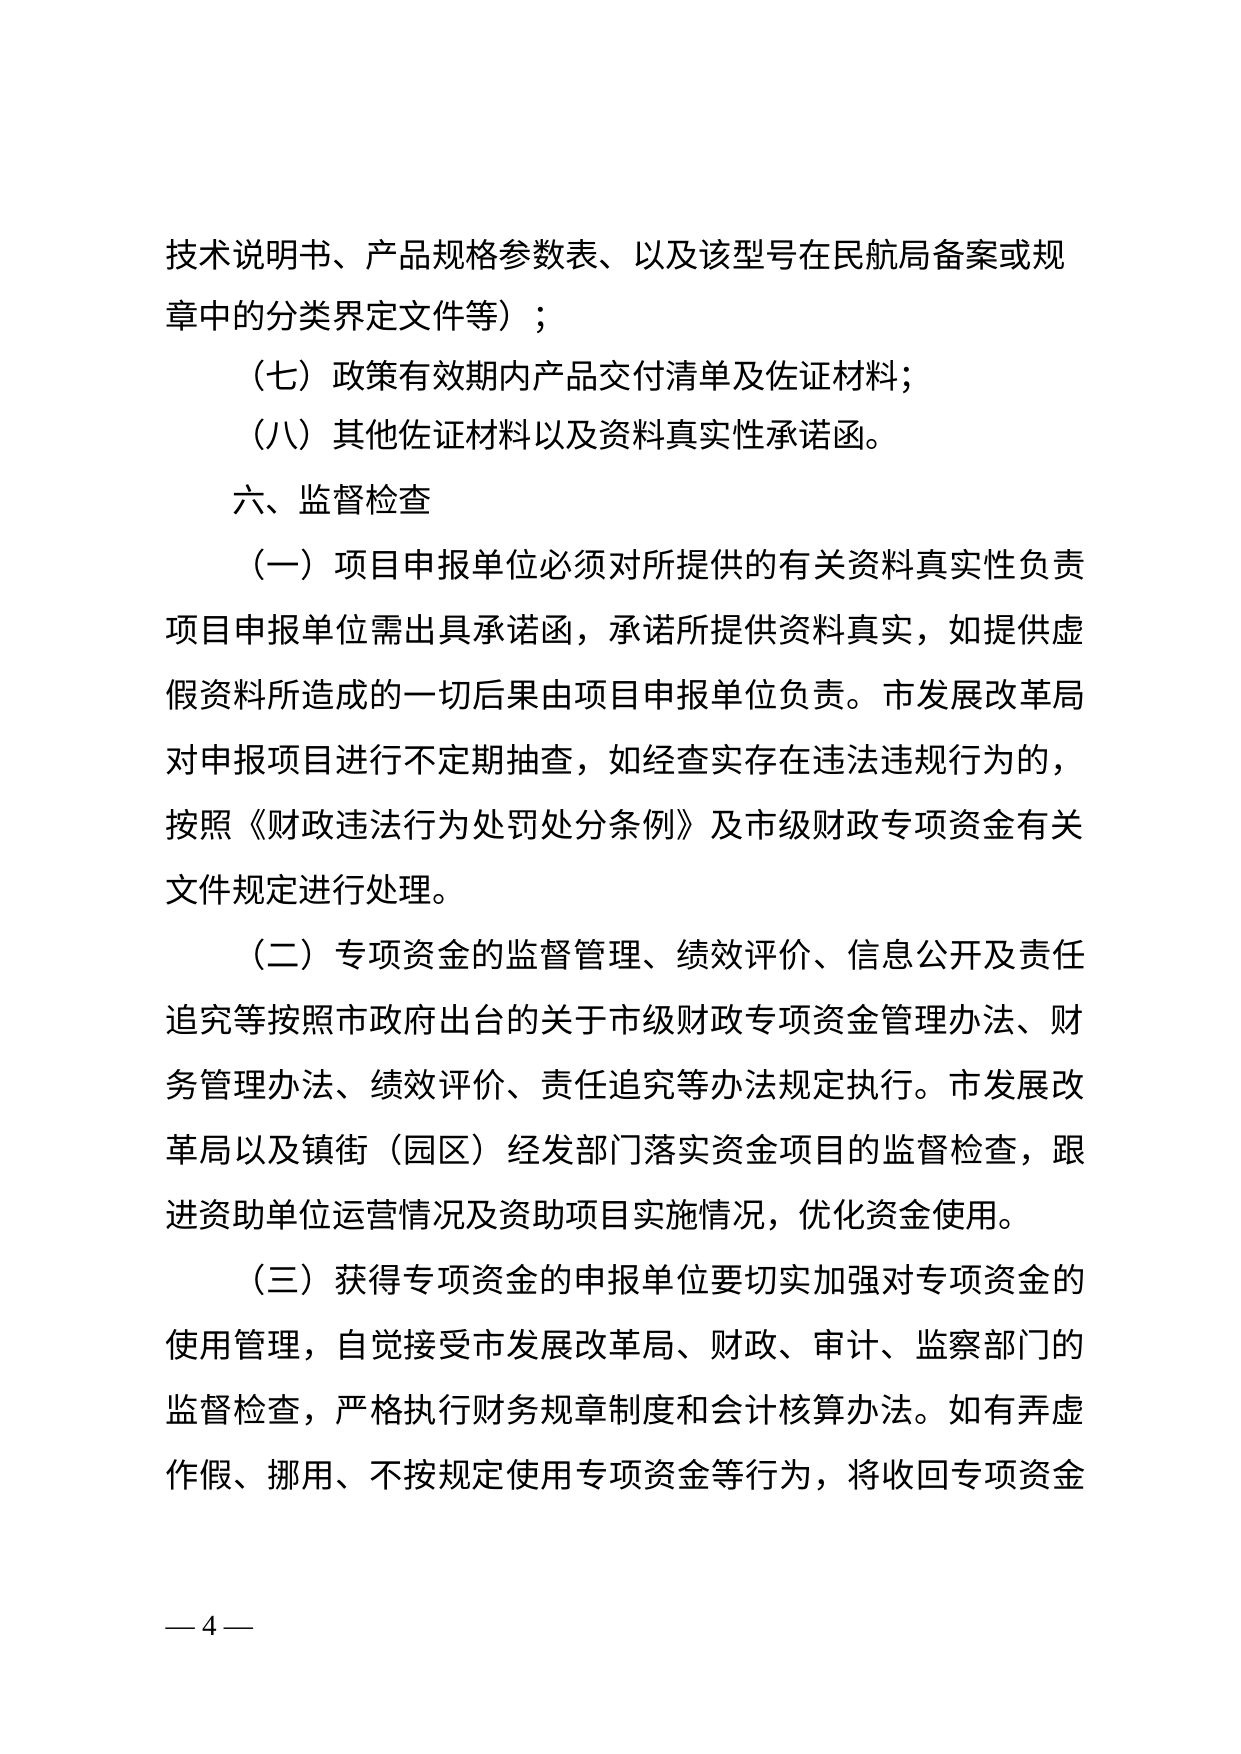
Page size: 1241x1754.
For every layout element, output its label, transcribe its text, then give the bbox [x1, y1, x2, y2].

text （一）项目申报单位必须对所提供的有关资料真实性负责。项目申报单位需出具承诺函，承诺所提供资料真实，如提供虚假资料所造成的一切后果由项目申报单位负责。市发展改革局对申报项目进行不定期抽查，如经查实存在违法违规行为的，按照《财政违法行为处罚处分条例》及市级财政专项资金有关文件规定进行处理。 [165, 531, 1087, 921]
text （二）专项资金的监督管理、绩效评价、信息公开及责任追究等按照市政府出台的关于市级财政专项资金管理办法、财务管理办法、绩效评价、责任追究等办法规定执行。市发展改革局以及镇街（园区）经发部门落实资金项目的监督检查，跟进资助单位运营情况及资助项目实施情况，优化资金使用。 [165, 921, 1087, 1246]
title 六、监督检查 [165, 466, 1087, 531]
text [165, 1246, 1087, 1506]
text （七）政策有效期内产品交付清单及佐证材料； [165, 340, 1087, 401]
text （八）其他佐证材料以及资料真实性承诺函。 [165, 401, 1087, 466]
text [165, 219, 1087, 340]
